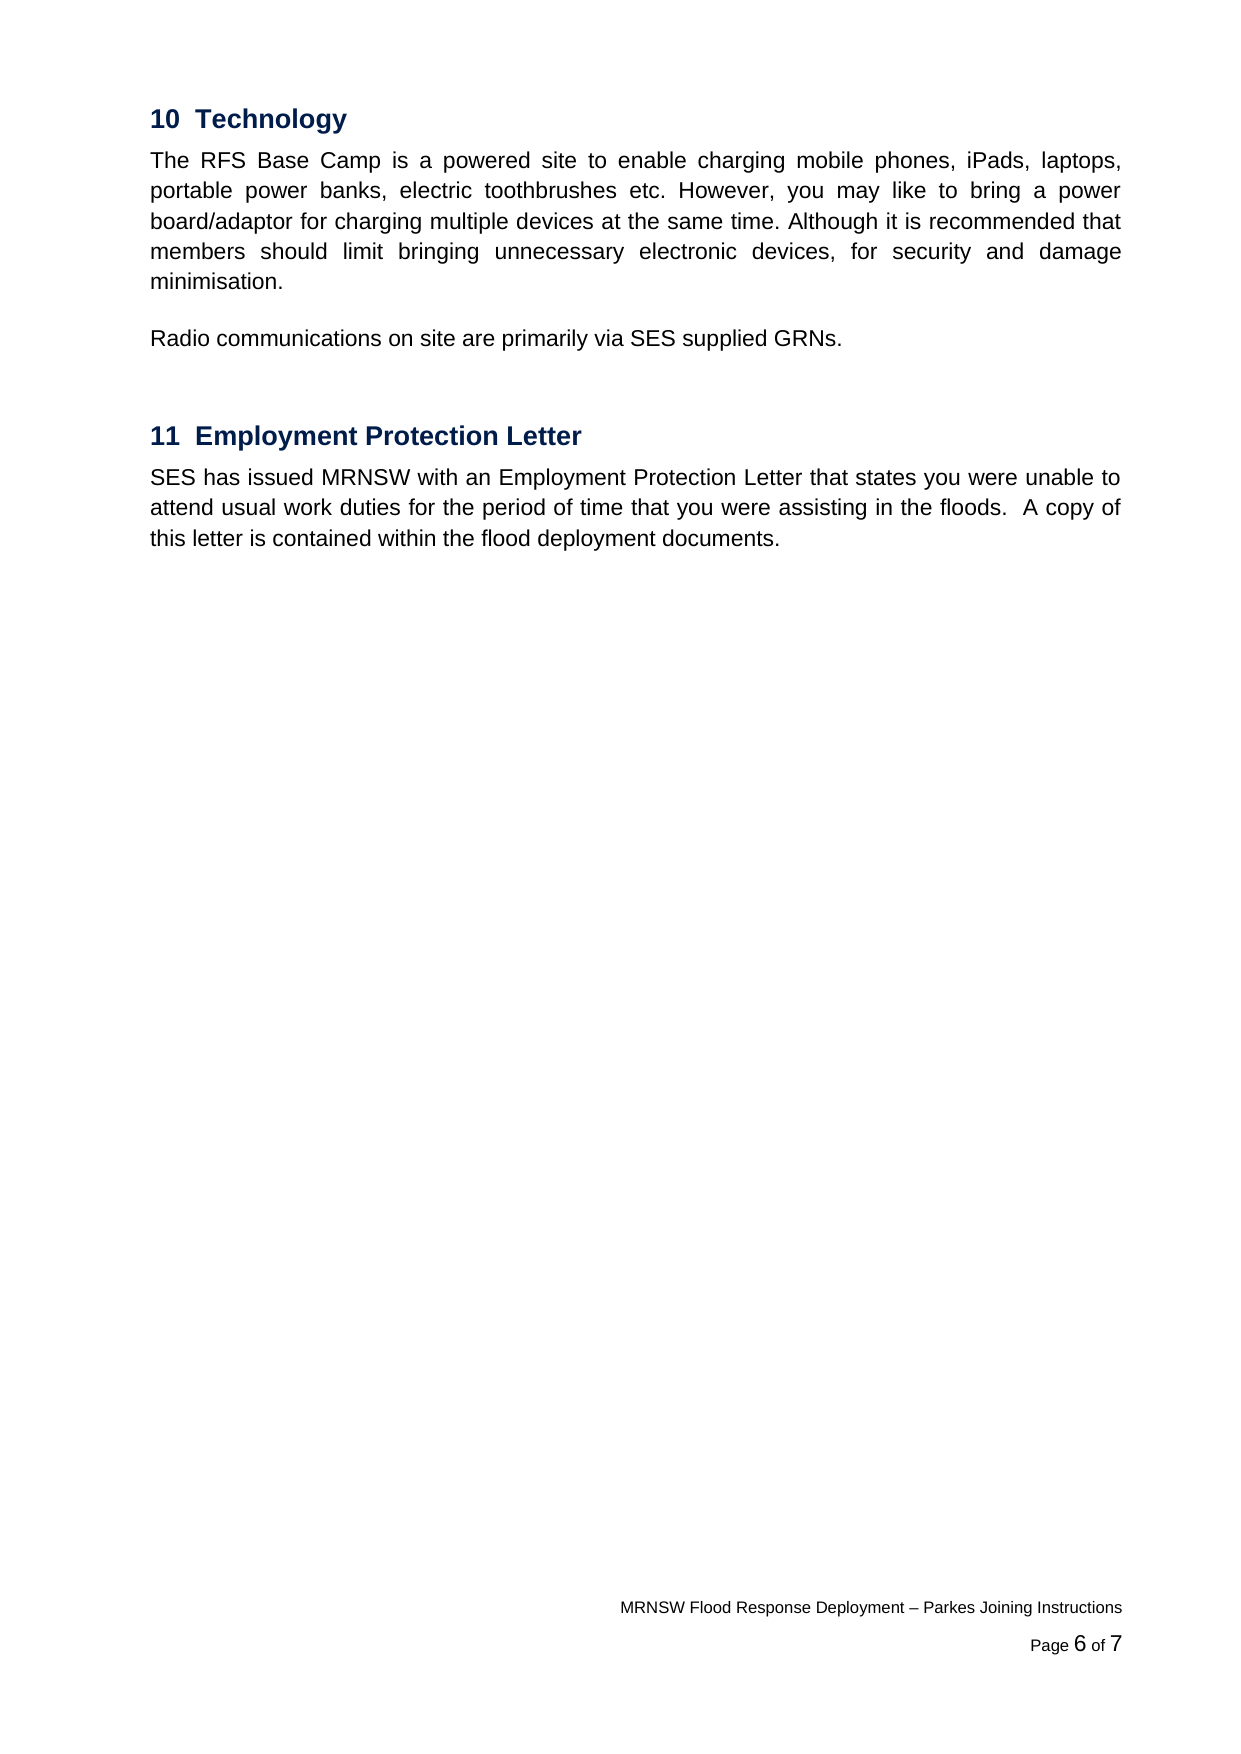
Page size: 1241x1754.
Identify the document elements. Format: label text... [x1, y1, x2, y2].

subtitle Employment Protection Letter [150, 420, 1122, 452]
text Radio communications on site are primarily via SES supplied GRNs. [150, 324, 1122, 351]
text The RFS Base Camp is a powered site to enable charging mobile phones, iPads, laptops, portable power banks, electric toothbrushes etc. However, you may like to bring a power board/adaptor for charging multiple devices at the same time. Although it is recommended that members should limit bringing unnecessary electronic devices, for security and damage minimisation. [150, 147, 1122, 294]
subtitle Technology [150, 103, 1122, 135]
text SES has issued MRNSW with an Employment Protection Letter that states you were unable to attend usual work duties for the period of time that you were assisting in the floods. A copy of this letter is contained within the flood deployment documents. [150, 464, 1122, 551]
